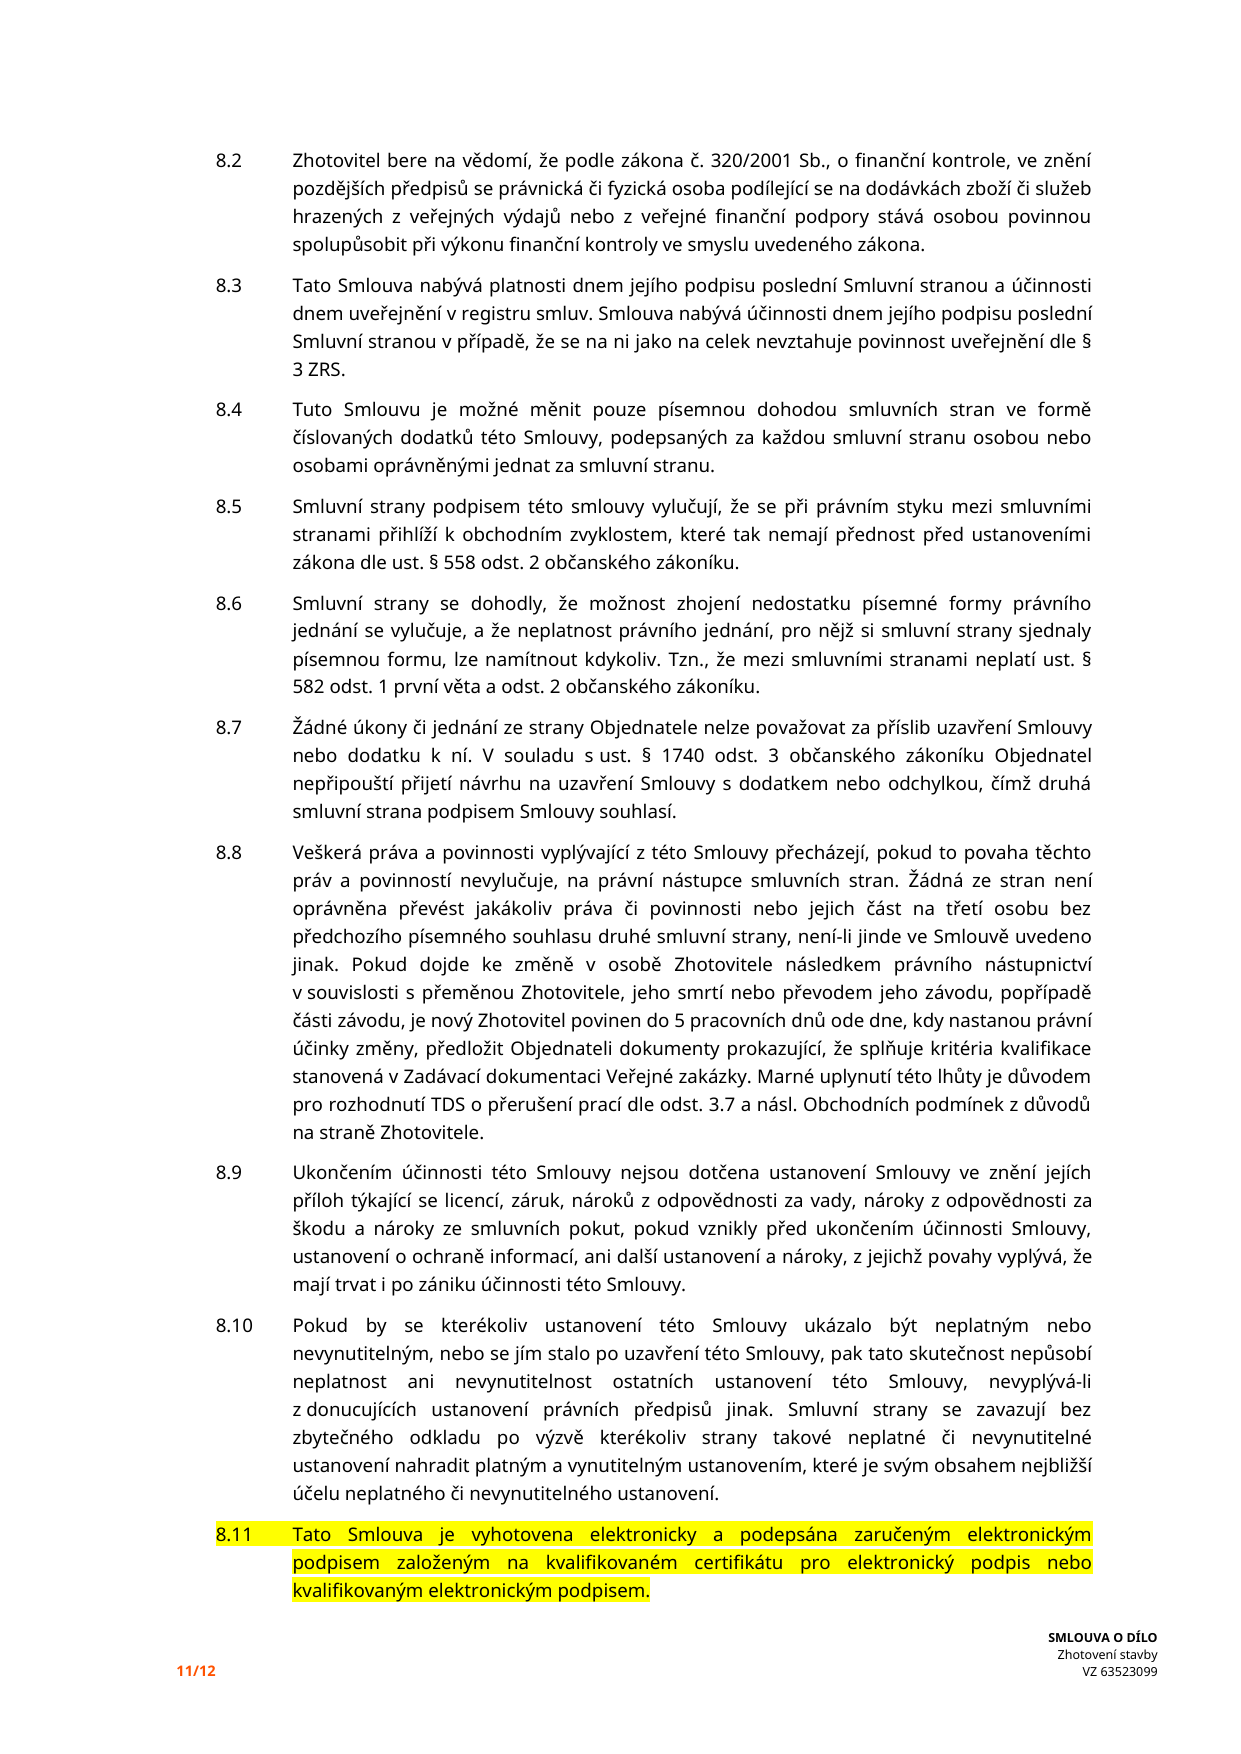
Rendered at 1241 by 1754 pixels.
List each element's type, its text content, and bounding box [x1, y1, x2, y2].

text Veškerá práva a povinnosti vyplývající z této Smlouvy přecházejí, pokud to povaha těchto práv a povinností nevylučuje, na právní nástupce smluvních stran. Žádná ze stran není oprávněna převést jakákoliv práva či povinnosti nebo jejich část na třetí osobu bez předchozího písemného souhlasu druhé smluvní strany, není-li jinde ve Smlouvě uvedeno jinak. Pokud dojde ke změně v osobě Zhotovitele následkem právního nástupnictví v souvislosti s přeměnou Zhotovitele, jeho smrtí nebo převodem jeho závodu, popřípadě části závodu, je nový Zhotovitel povinen do 5 pracovních dnů ode dne, kdy nastanou právní účinky změny, předložit Objednateli dokumenty prokazující, že splňuje kritéria kvalifikace stanovená v Zadávací dokumentaci Veřejné zakázky. Marné uplynutí této lhůty je důvodem pro rozhodnutí TDS o přerušení prací dle odst. 3.7 a násl. Obchodních podmínek z důvodů na straně Zhotovitele. [216, 839, 1093, 1145]
text Tuto Smlouvu je možné měnit pouze písemnou dohodou smluvních stran ve formě číslovaných dodatků této Smlouvy, podepsaných za každou smluvní stranu osobou nebo osobami oprávněnými jednat za smluvní stranu. [216, 397, 1093, 478]
text Tato Smlouva je vyhotovena elektronicky a podepsána zaručeným elektronickým podpisem založeným na kvalifikovaném certifikátu pro elektronický podpis nebo kvalifikovaným elektronickým podpisem. [216, 1546, 1093, 1602]
text Pokud by se kterékoliv ustanovení této Smlouvy ukázalo být neplatným nebo nevynutitelným, nebo se jím stalo po uzavření této Smlouvy, pak tato skutečnost nepůsobí neplatnost ani nevynutitelnost ostatních ustanovení této Smlouvy, nevyplývá-li z donucujících ustanovení právních předpisů jinak. Smluvní strany se zavazují bez zbytečného odkladu po výzvě kterékoliv strany takové neplatné či nevynutitelné ustanovení nahradit platným a vynutitelným ustanovením, které je svým obsahem nejbližší účelu neplatného či nevynutitelného ustanovení. [216, 1312, 1093, 1506]
text Zhotovitel bere na vědomí, že podle zákona č. 320/2001 Sb., o finanční kontrole, ve znění pozdějších předpisů se právnická či fyzická osoba podílející se na dodávkách zboží či služeb hrazených z veřejných výdajů nebo z veřejné finanční podpory stává osobou povinnou spolupůsobit při výkonu finanční kontroly ve smyslu uvedeného zákona. [216, 147, 1093, 257]
text Žádné úkony či jednání ze strany Objednatele nelze považovat za příslib uzavření Smlouvy nebo dodatku k ní. V souladu s ust. § 1740 odst. 3 občanského zákoníku Objednatel nepřipouští přijetí návrhu na uzavření Smlouvy s dodatkem nebo odchylkou, čímž druhá smluvní strana podpisem Smlouvy souhlasí. [216, 714, 1093, 824]
text Smluvní strany se dohodly, že možnost zhojení nedostatku písemné formy právního jednání se vylučuje, a že neplatnost právního jednání, pro nějž si smluvní strany sjednaly písemnou formu, lze namítnout kdykoliv. Tzn., že mezi smluvními stranami neplatí ust. § 582 odst. 1 první věta a odst. 2 občanského zákoníku. [216, 590, 1093, 699]
text Smluvní strany podpisem této smlouvy vylučují, že se při právním styku mezi smluvními stranami přihlíží k obchodním zvyklostem, které tak nemají přednost před ustanoveními zákona dle ust. § 558 odst. 2 občanského zákoníku. [216, 493, 1093, 575]
text Ukončením účinnosti této Smlouvy nejsou dotčena ustanovení Smlouvy ve znění jejích příloh týkající se licencí, záruk, nároků z odpovědnosti za vady, nároky z odpovědnosti za škodu a nároky ze smluvních pokut, pokud vznikly před ukončením účinnosti Smlouvy, ustanovení o ochraně informací, ani další ustanovení a nároky, z jejichž povahy vyplývá, že mají trvat i po zániku účinnosti této Smlouvy. [216, 1160, 1093, 1297]
text Tato Smlouva nabývá platnosti dnem jejího podpisu poslední Smluvní stranou a účinnosti dnem uveřejnění v registru smluv. Smlouva nabývá účinnosti dnem jejího podpisu poslední Smluvní stranou v případě, že se na ni jako na celek nevztahuje povinnost uveřejnění dle § 3 ZRS. [216, 272, 1093, 382]
